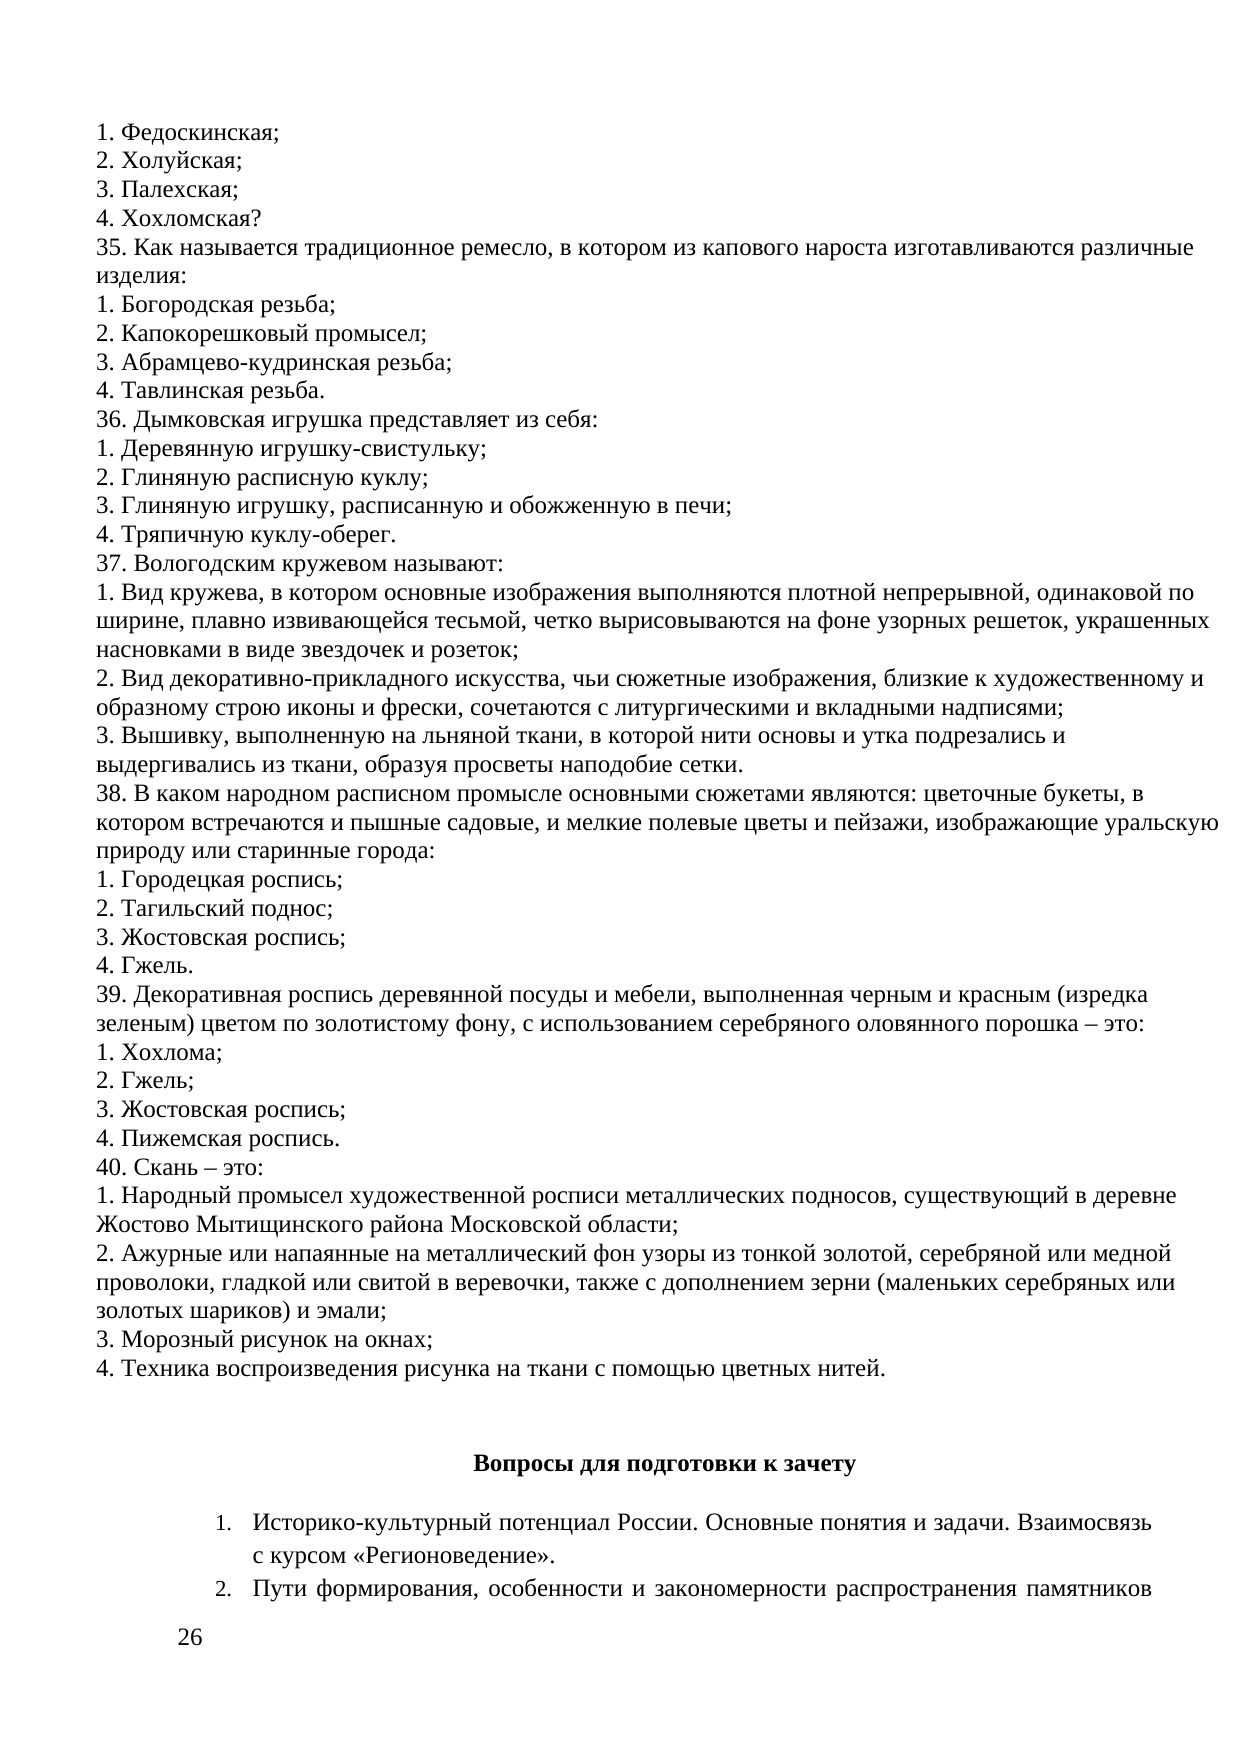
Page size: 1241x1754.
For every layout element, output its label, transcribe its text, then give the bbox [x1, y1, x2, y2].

text 1. Вид кружева, в котором основные изображения выполняются плотной непрерывной, одинаковой по ширине, плавно извивающейся тесьмой, четко вырисовываются на фоне узорных решеток, украшенных насновками в виде звездочек и розеток; [96, 577, 1223, 663]
text 1. Народный промысел художественной росписи металлических подносов, существующий в деревне Жостово Мытищинского района Московской области; [96, 1180, 1223, 1238]
text 1. Городецкая роспись; [96, 864, 1223, 893]
text 1. Федоскинская; [96, 117, 1223, 145]
text 1. Деревянную игрушку-свистульку; [96, 433, 1223, 462]
text 2. Холуйская; [96, 145, 1223, 174]
text 1. Богородская резьба; [96, 289, 1223, 318]
text 36. Дымковская игрушка представляет из себя: [96, 404, 1223, 433]
text 4. Тряпичную куклу-оберег. [96, 519, 1223, 548]
text 2. Тагильский поднос; [96, 893, 1223, 922]
text 3. Глиняную игрушку, расписанную и обожженную в печи; [96, 490, 1223, 519]
text 3. Жостовская роспись; [96, 922, 1223, 950]
text 3. Морозный рисунок на окнах; [96, 1324, 1223, 1353]
text 37. Вологодским кружевом называют: [96, 548, 1223, 577]
text 3. Палехская; [96, 174, 1223, 203]
text 4. Пижемская роспись. [96, 1123, 1223, 1152]
text 2. Глиняную расписную куклу; [96, 462, 1223, 490]
text 3. Жостовская роспись; [96, 1094, 1223, 1123]
text 4. Тавлинская резьба. [96, 375, 1223, 404]
text 40. Скань – это: [96, 1152, 1223, 1180]
text 35. Как называется традиционное ремесло, в котором из капового нароста изготавливаются различные изделия: [96, 232, 1223, 289]
text 38. В каком народном расписном промысле основными сюжетами являются: цветочные букеты, в котором встречаются и пышные садовые, и мелкие полевые цветы и пейзажи, изображающие уральскую природу или старинные города: [96, 778, 1223, 864]
text 4. Техника воспроизведения рисунка на ткани с помощью цветных нитей. [96, 1353, 1223, 1382]
text 4. Хохломская? [96, 203, 1223, 232]
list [215, 1573, 1152, 1602]
list Историко-культурный потенциал России. Основные понятия и задачи. Взаимосвязь с курсом «Регионоведение». [215, 1507, 1152, 1569]
text 4. Гжель. [96, 950, 1223, 979]
text 39. Декоративная роспись деревянной посуды и мебели, выполненная черным и красным (изредка зеленым) цветом по золотистому фону, с использованием серебряного оловянного порошка – это: [96, 979, 1223, 1037]
subtitle Вопросы для подготовки к зачету [237, 1448, 1092, 1477]
text 2. Гжель; [96, 1065, 1223, 1094]
text 1. Хохлома; [96, 1037, 1223, 1065]
text 2. Ажурные или напаянные на металлический фон узоры из тонкой золотой, серебряной или медной проволоки, гладкой или свитой в веревочки, также с дополнением зерни (маленьких серебряных или золотых шариков) и эмали; [96, 1238, 1223, 1324]
text 2. Вид декоративно-прикладного искусства, чьи сюжетные изображения, близкие к художественному и образному строю иконы и фрески, сочетаются с литургическими и вкладными надписями; [96, 663, 1223, 720]
text 3. Вышивку, выполненную на льняной ткани, в которой нити основы и утка подрезались и выдергивались из ткани, образуя просветы наподобие сетки. [96, 720, 1223, 778]
text 3. Абрамцево-кудринская резьба; [96, 347, 1223, 375]
text 2. Капокорешковый промысел; [96, 318, 1223, 347]
